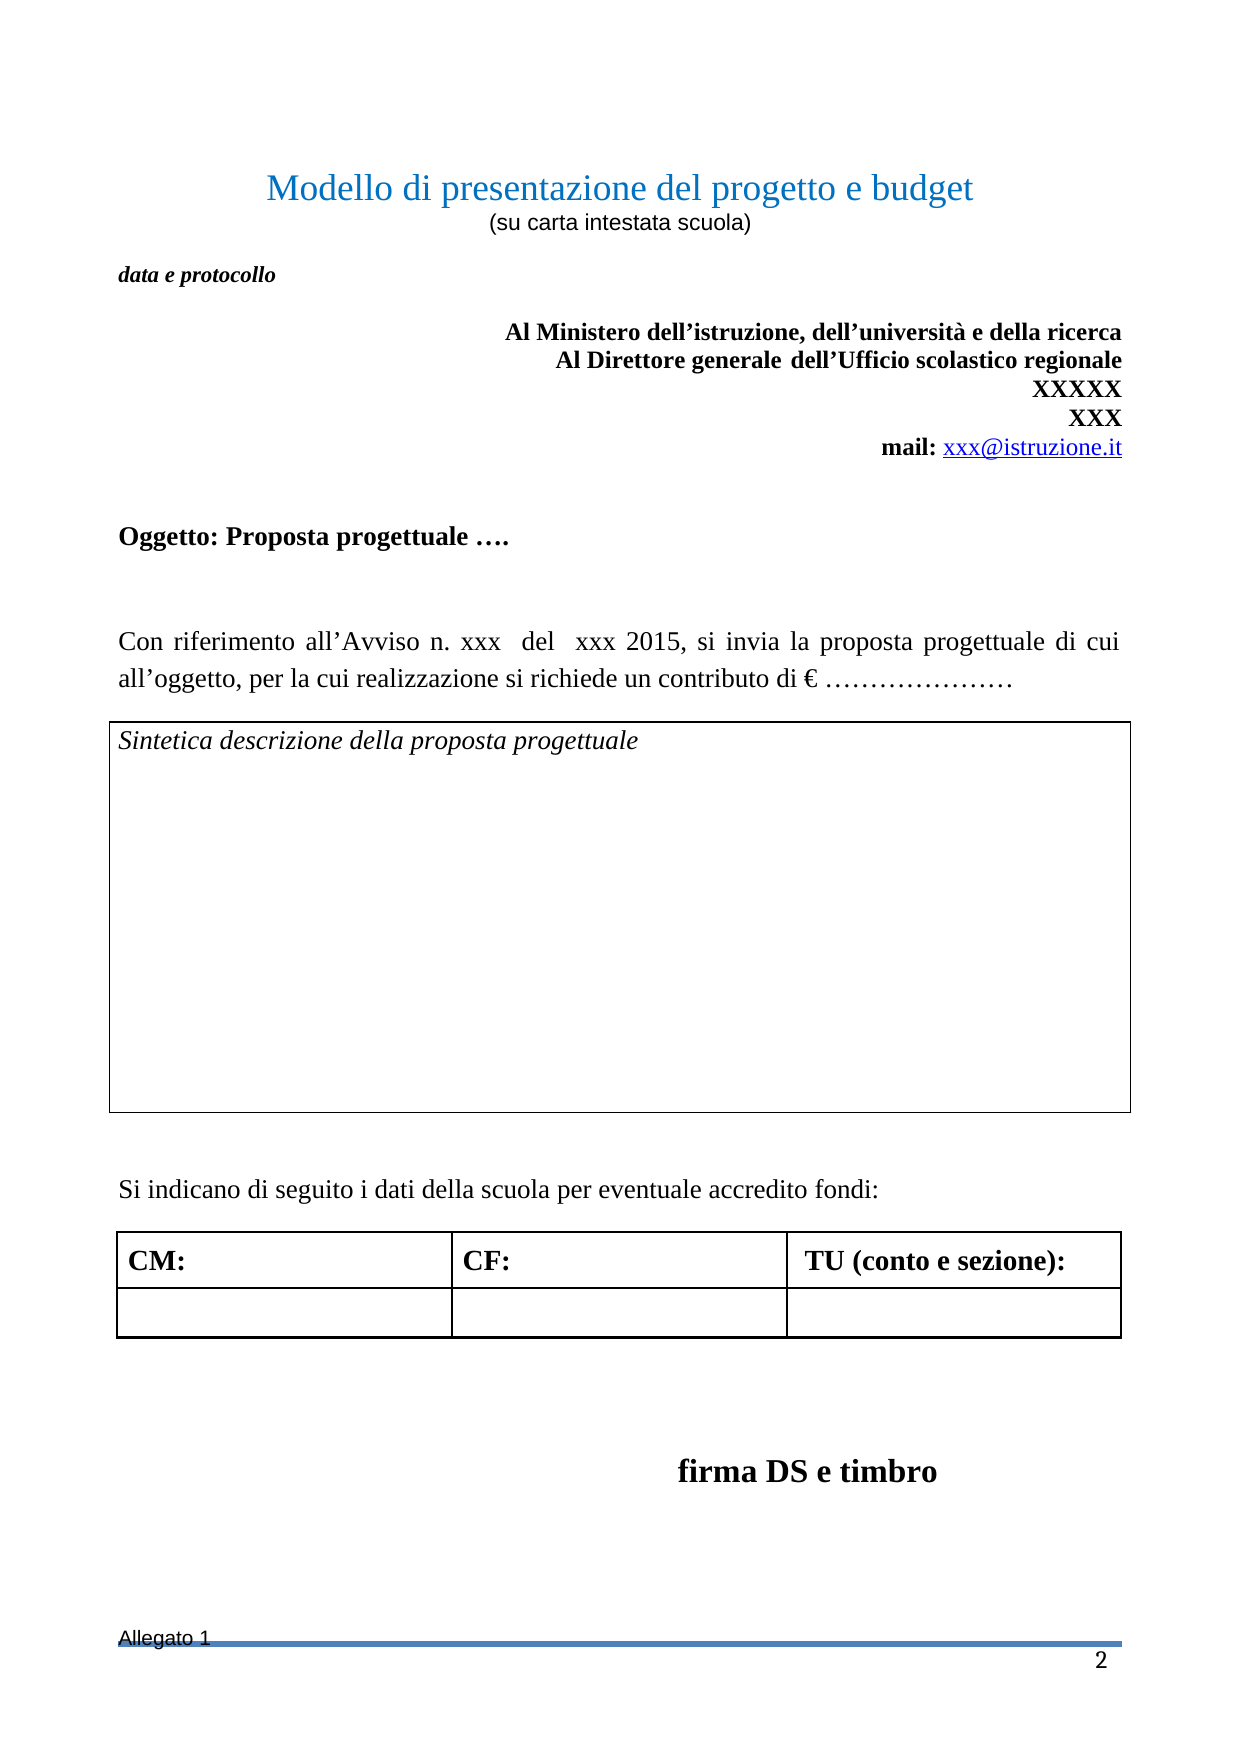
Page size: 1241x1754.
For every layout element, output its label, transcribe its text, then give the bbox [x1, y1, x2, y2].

text mail: xxx@istruzione.it [118, 432, 1122, 460]
text Sintetica descrizione della proposta progettuale [110, 723, 1130, 756]
text Oggetto: Proposta progettuale …. [118, 520, 1122, 551]
table_cell [453, 1289, 786, 1336]
text Con riferimento all’Avviso n. xxx del xxx 2015, si invia la proposta progettuale di cui all’oggetto, per la cui realizzazione si richiede un contributo di € ………………… [118, 620, 1122, 695]
text firma DS e timbro [418, 1451, 1122, 1489]
text Al Direttore generale dell’Ufficio scolastico regionale [118, 345, 1122, 374]
table_cell [118, 1289, 451, 1336]
table_header CM: [118, 1233, 451, 1287]
text (su carta intestata scuola) [118, 209, 1122, 235]
text XXXXX [118, 374, 1122, 403]
text Modello di presentazione del progetto e budget [118, 166, 1122, 209]
table_header TU (conto e sezione): [788, 1233, 1120, 1287]
table_cell [788, 1289, 1120, 1336]
table_header CF: [453, 1233, 786, 1287]
text Al Ministero dell’istruzione, dell’università e della ricerca [118, 317, 1122, 345]
text XXX [118, 403, 1122, 432]
text data e protocollo [118, 261, 1122, 288]
text Si indicano di seguito i dati della scuola per eventuale accredito fondi: [118, 1173, 1122, 1204]
